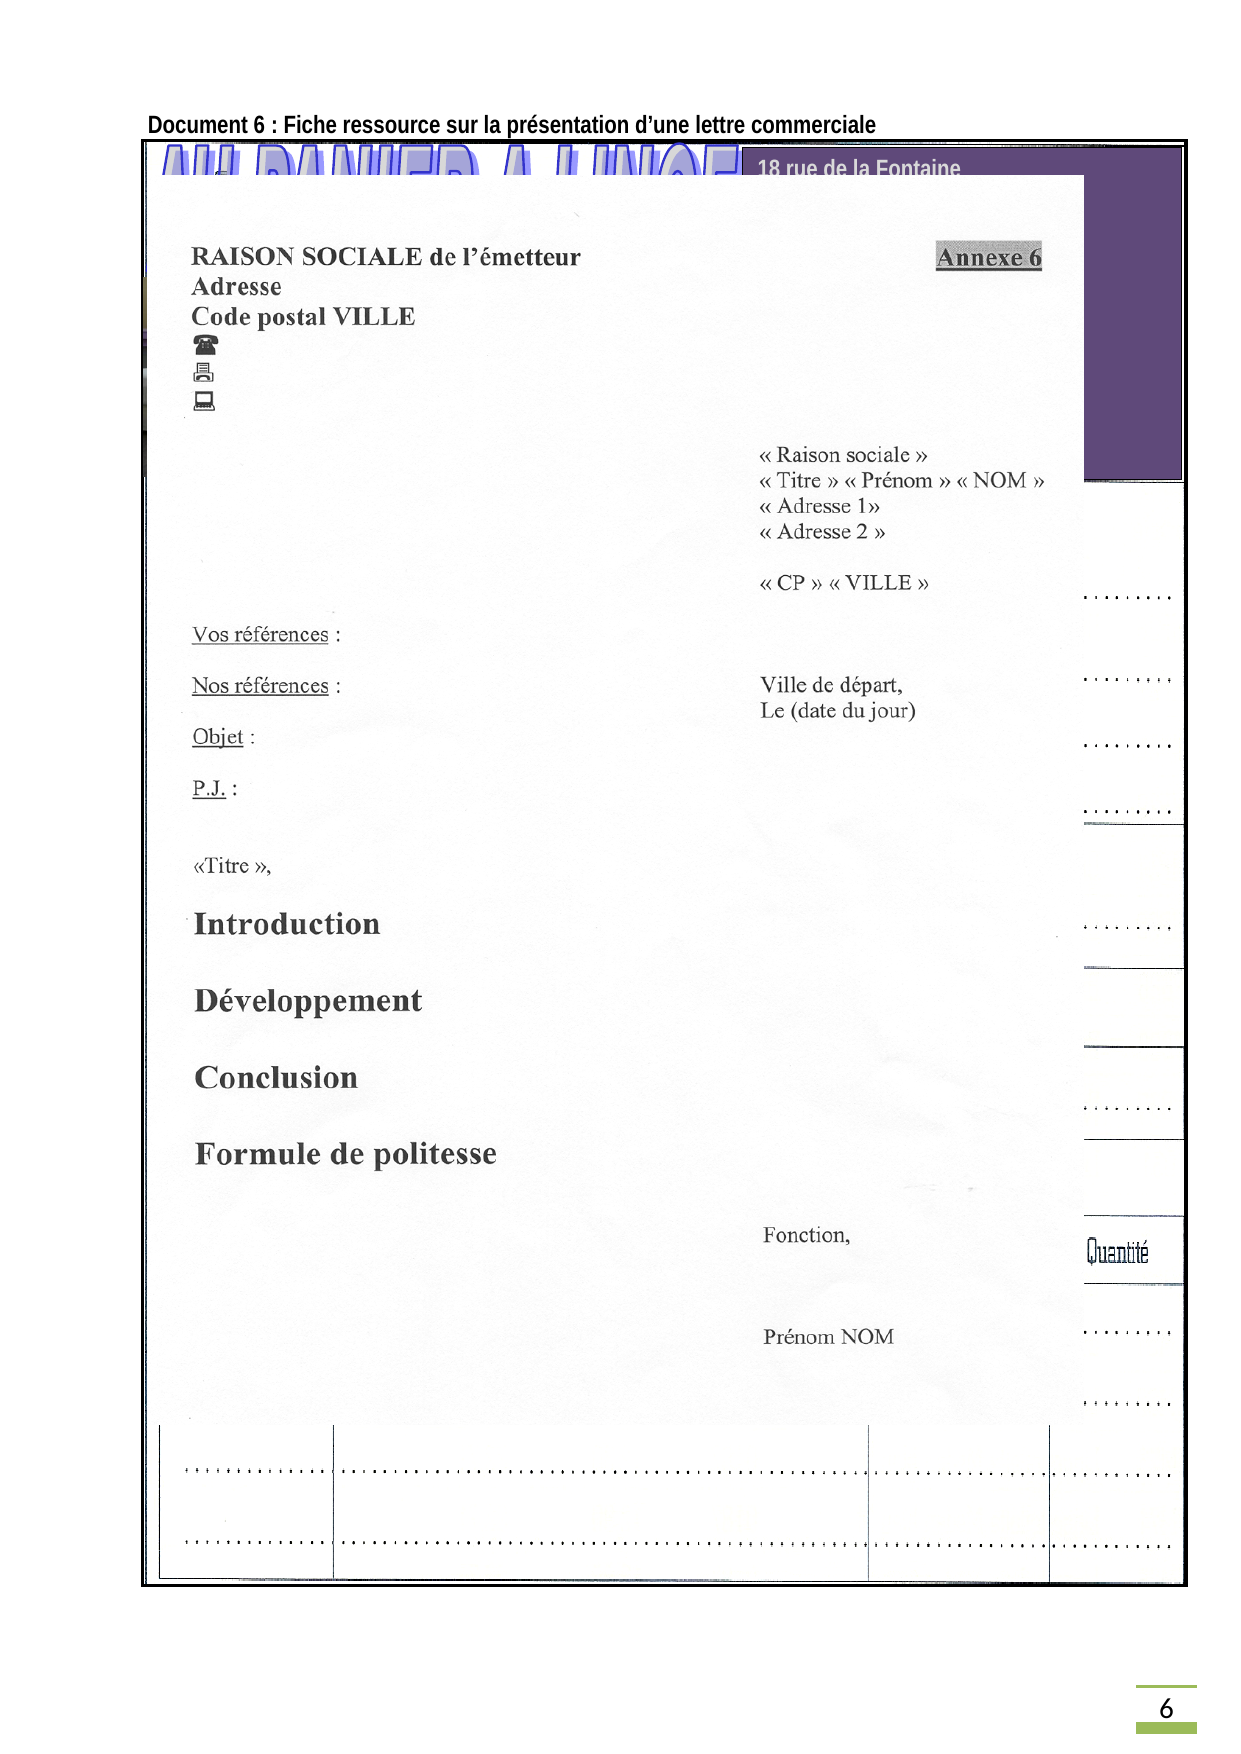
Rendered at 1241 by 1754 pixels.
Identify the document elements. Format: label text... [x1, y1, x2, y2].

picture [143, 142, 1184, 1584]
text Document 6 : Fiche ressource sur la présentation d’une lettre commerciale [148, 110, 1092, 139]
